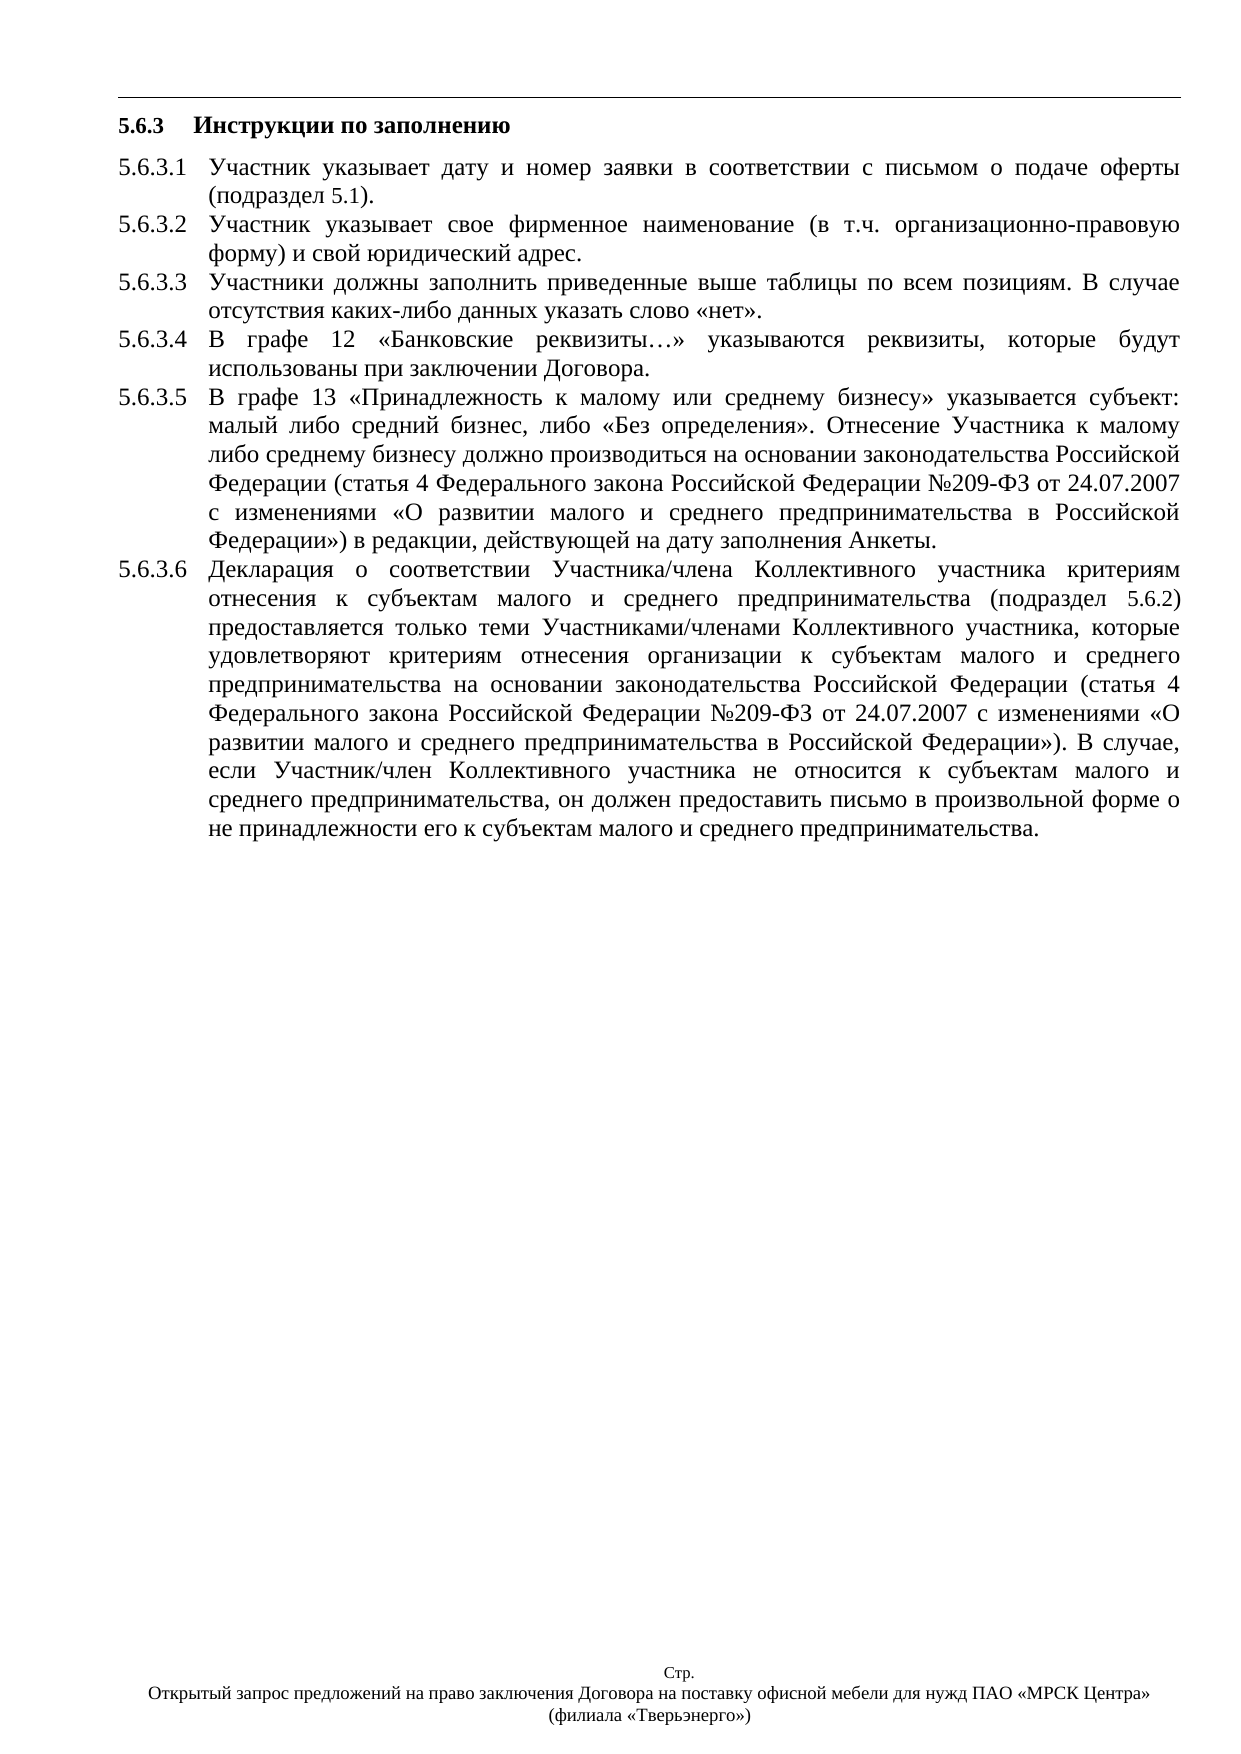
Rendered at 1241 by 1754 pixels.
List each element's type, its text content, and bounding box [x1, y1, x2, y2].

list В графе 12 «Банковские реквизиты…» указываются реквизиты, которые будут использованы при заключении Договора. [118, 324, 1181, 382]
list Декларация о соответствии Участника/члена Коллективного участника критериям отнесения к субъектам малого и среднего предпринимательства (подраздел 5.6.2) предоставляется только теми Участниками/членами Коллективного участника, которые удовлетворяют критериям отнесения организации к субъектам малого и среднего предпринимательства на основании законодательства Российской Федерации (статья 4 Федерального закона Российской Федерации №209-ФЗ от 24.07.2007 с изменениями «О развитии малого и среднего предпринимательства в Российской Федерации»). В случае, если Участник/член Коллективного участника не относится к субъектам малого и среднего предпринимательства, он должен предоставить письмо в произвольной форме о не принадлежности его к субъектам малого и среднего предпринимательства. [118, 554, 1181, 842]
list В графе 13 «Принадлежность к малому или среднему бизнесу» указывается субъект: малый либо средний бизнес, либо «Без определения». Отнесение Участника к малому либо среднему бизнесу должно производиться на основании законодательства Российской Федерации (статья 4 Федерального закона Российской Федерации №209-ФЗ от 24.07.2007 с изменениями «О развитии малого и среднего предпринимательства в Российской Федерации») в редакции, действующей на дату заполнения Анкеты. [118, 382, 1181, 554]
list Участник указывает свое фирменное наименование (в т.ч. организационно-правовую форму) и свой юридический адрес. [118, 209, 1181, 267]
list Участники должны заполнить приведенные выше таблицы по всем позициям. В случае отсутствия каких-либо данных указать слово «нет». [118, 267, 1181, 324]
list Участник указывает дату и номер заявки в соответствии с письмом о подаче оферты (подраздел 5.1). [118, 152, 1181, 209]
subtitle Инструкции по заполнению [118, 111, 1181, 139]
